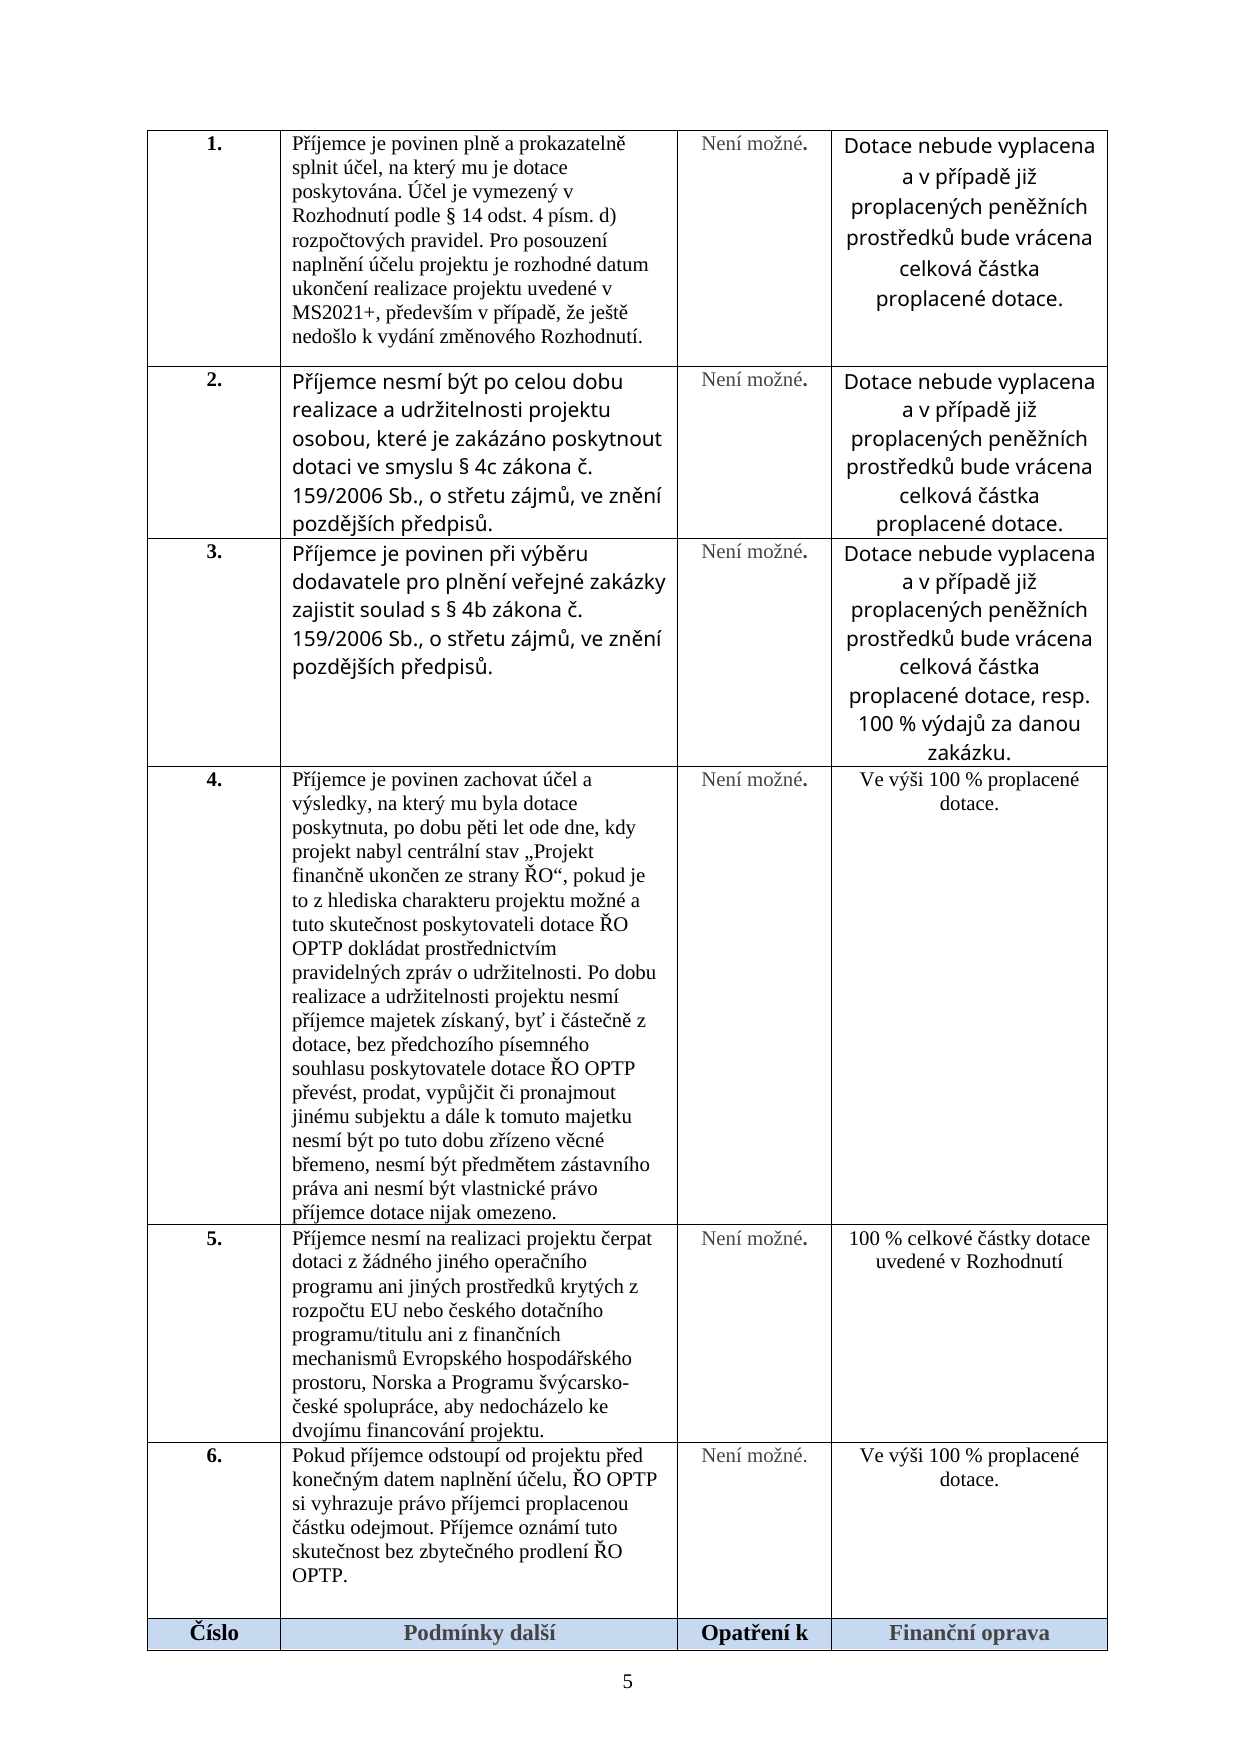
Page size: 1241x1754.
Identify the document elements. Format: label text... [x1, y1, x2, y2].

table_cell Příjemce nesmí na realizaci projektu čerpat dotaci z žádného jiného operačního programu ani jiných prostředků krytých z rozpočtu EU nebo českého dotačního programu/titulu ani z finančních mechanismů Evropského hospodářského prostoru, Norska a Programu švýcarsko-české spolupráce, aby nedocházelo ke dvojímu financování projektu. [281, 1225, 677, 1442]
table_cell Není možné. [678, 367, 831, 538]
table_cell Ve výši 100 % proplacené dotace. [832, 767, 1107, 1224]
table_cell 6. [148, 1443, 280, 1618]
table_cell 100 % celkové částky dotace uvedené v Rozhodnutí [832, 1225, 1107, 1442]
table_cell Podmínky další [281, 1619, 677, 1649]
table_cell 5. [148, 1225, 280, 1442]
table_cell Příjemce je povinen při výběru dodavatele pro plnění veřejné zakázky zajistit soulad s § 4b zákona č. 159/2006 Sb., o střetu zájmů, ve znění pozdějších předpisů. [281, 539, 677, 766]
table_cell Není možné. [678, 767, 831, 1224]
table_cell 4. [148, 767, 280, 1224]
table_cell 1. [148, 131, 280, 366]
table_cell Dotace nebude vyplacena a v případě již proplacených peněžních prostředků bude vrácena celková částka proplacené dotace. [832, 367, 1107, 538]
table_cell Číslo podmínky [148, 1619, 280, 1649]
table_cell Příjemce nesmí být po celou dobu realizace a udržitelnosti projektu osobou, které je zakázáno poskytnout dotaci ve smyslu § 4c zákona č. 159/2006 Sb., o střetu zájmů, ve znění pozdějších předpisů. [281, 367, 677, 538]
table_cell Není možné. [678, 1225, 831, 1442]
table_cell Ve výši 100 % proplacené dotace. [832, 1443, 1107, 1618]
table_cell Není možné. [678, 131, 831, 366]
table_cell Pokud příjemce odstoupí od projektu před konečným datem naplnění účelu, ŘO OPTP si vyhrazuje právo příjemci proplacenou částku odejmout. Příjemce oznámí tuto skutečnost bez zbytečného prodlení ŘO OPTP. [281, 1443, 677, 1618]
table_cell 2. [148, 367, 280, 538]
table_cell Dotace nebude vyplacena a v případě již proplacených peněžních prostředků bude vrácena celková částka proplacené dotace. [832, 131, 1107, 366]
table_cell Dotace nebude vyplacena a v případě již proplacených peněžních prostředků bude vrácena celková částka proplacené dotace, resp. 100 % výdajů za danou zakázku. [832, 539, 1107, 766]
table_cell Příjemce je povinen zachovat účel a výsledky, na který mu byla dotace poskytnuta, po dobu pěti let ode dne, kdy projekt nabyl centrální stav „Projekt finančně ukončen ze strany ŘO“, pokud je to z hlediska charakteru projektu možné a tuto skutečnost poskytovateli dotace ŘO OPTP dokládat prostřednictvím pravidelných zpráv o udržitelnosti. Po dobu realizace a udržitelnosti projektu nesmí příjemce majetek získaný, byť i částečně z dotace, bez předchozího písemného souhlasu poskytovatele dotace ŘO OPTP převést, prodat, vypůjčit či pronajmout jinému subjektu a dále k tomuto majetku nesmí být po tuto dobu zřízeno věcné břemeno, nesmí být předmětem zástavního práva ani nesmí být vlastnické právo příjemce dotace nijak omezeno. [281, 767, 677, 1224]
table_cell Příjemce je povinen plně a prokazatelně splnit účel, na který mu je dotace poskytována. Účel je vymezený v Rozhodnutí podle § 14 odst. 4 písm. d) rozpočtových pravidel. Pro posouzení naplnění účelu projektu je rozhodné datum ukončení realizace projektu uvedené v MS2021+, především v případě, že ještě nedošlo k vydání změnového Rozhodnutí. [281, 131, 677, 366]
table_cell 3. [148, 539, 280, 766]
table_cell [832, 1619, 1107, 1649]
table_cell Není možné. [678, 1443, 831, 1618]
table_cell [678, 1619, 831, 1649]
table_cell Není možné. [678, 539, 831, 766]
